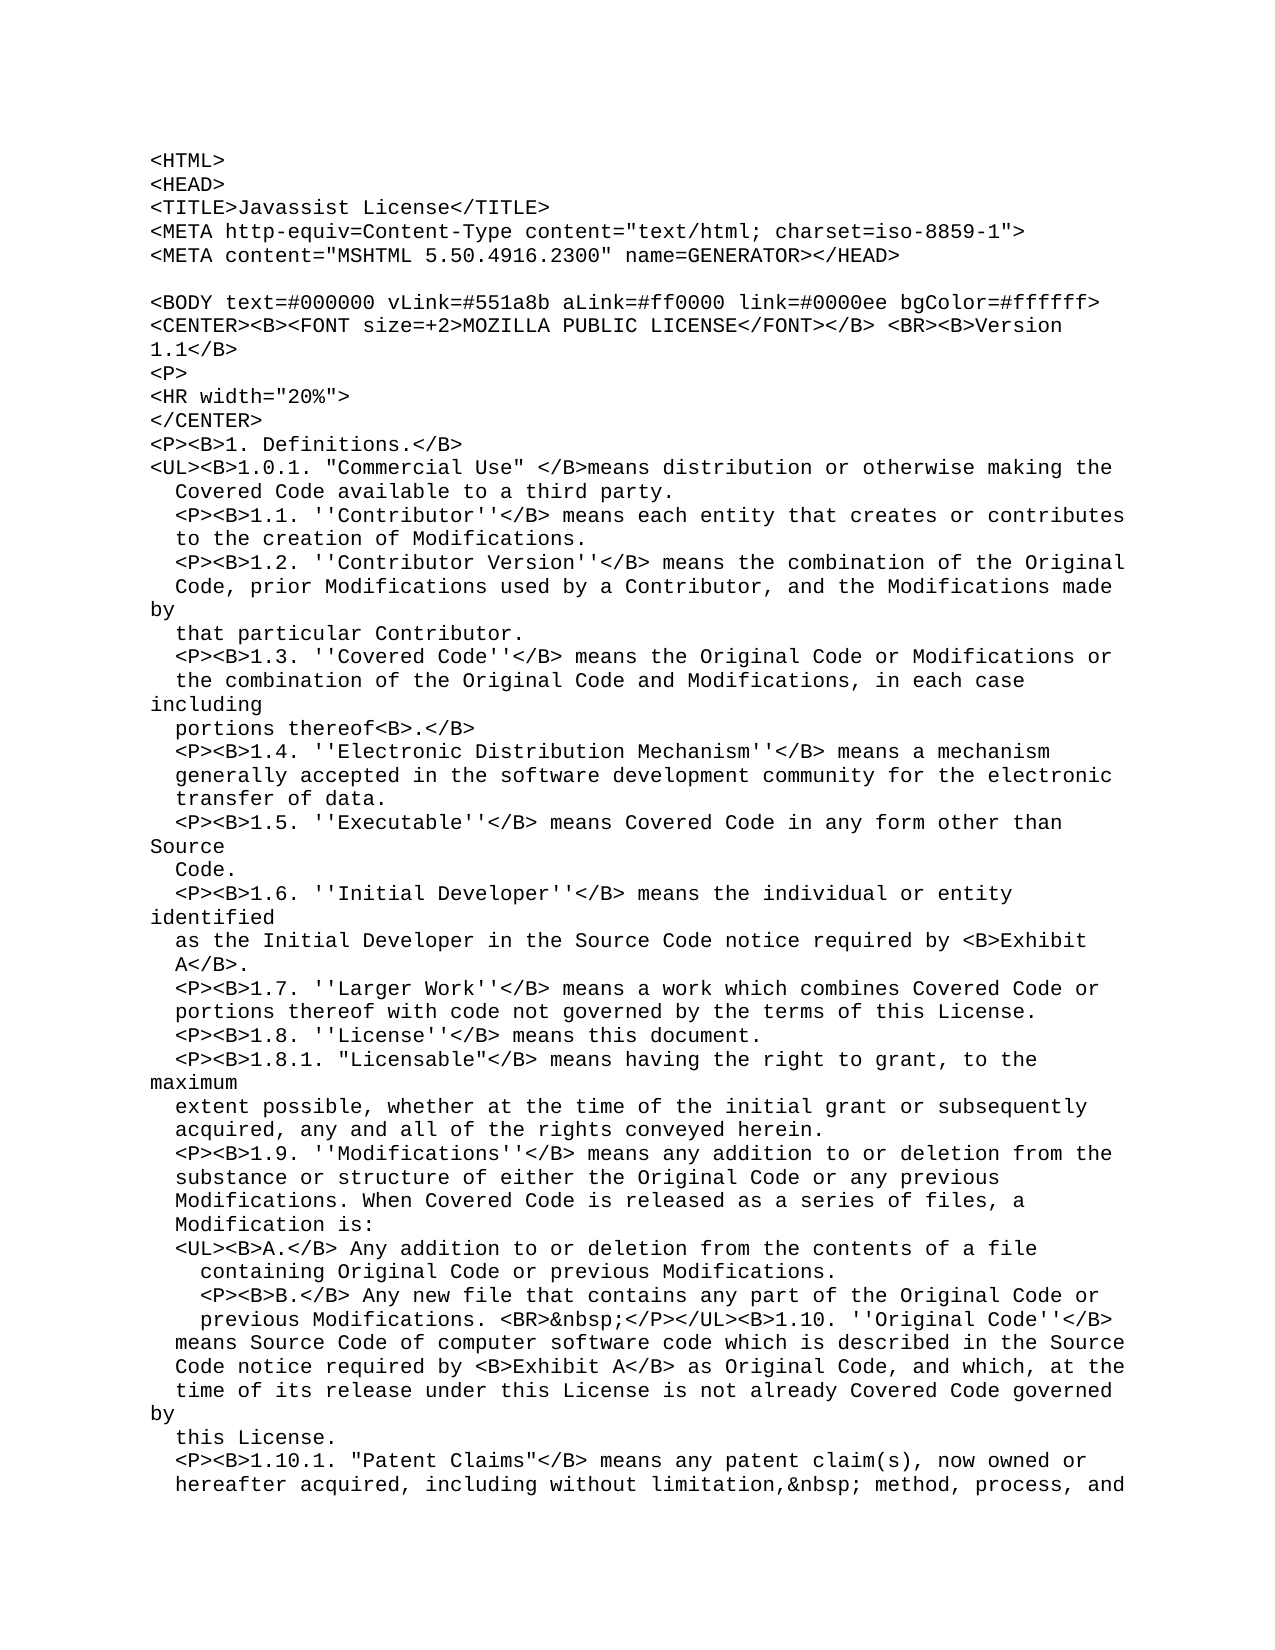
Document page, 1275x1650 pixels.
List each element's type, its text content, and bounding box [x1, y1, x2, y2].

text <P><B>1.6. ''Initial Developer''</B> means the individual or entity identified [150, 883, 1125, 930]
text to the creation of Modifications. [150, 528, 1125, 552]
text hereafter acquired, including without limitation,&nbsp; method, process, and [150, 1474, 1125, 1498]
text Modification is: [150, 1214, 1125, 1238]
text <P><B>1.1. ''Contributor''</B> means each entity that creates or contributes [150, 505, 1125, 528]
text means Source Code of computer software code which is described in the Source [150, 1332, 1125, 1356]
text Modifications. When Covered Code is released as a series of files, a [150, 1190, 1125, 1214]
text </CENTER> [150, 410, 1125, 434]
text the combination of the Original Code and Modifications, in each case including [150, 670, 1125, 717]
text Code. [150, 859, 1125, 883]
text previous Modifications. <BR>&nbsp;</P></UL><B>1.10. ''Original Code''</B> [150, 1309, 1125, 1332]
text portions thereof<B>.</B> [150, 717, 1125, 741]
text <P><B>1.8.1. "Licensable"</B> means having the right to grant, to the maximum [150, 1048, 1125, 1096]
text Code, prior Modifications used by a Contributor, and the Modifications made by [150, 576, 1125, 623]
text portions thereof with code not governed by the terms of this License. [150, 1001, 1125, 1025]
text <P><B>1.3. ''Covered Code''</B> means the Original Code or Modifications or [150, 647, 1125, 670]
text generally accepted in the software development community for the electronic [150, 765, 1125, 788]
text <META content="MSHTML 5.50.4916.2300" name=GENERATOR></HEAD> [150, 244, 1125, 268]
text acquired, any and all of the rights conveyed herein. [150, 1119, 1125, 1143]
text <UL><B>A.</B> Any addition to or deletion from the contents of a file [150, 1238, 1125, 1261]
text <P><B>1.8. ''License''</B> means this document. [150, 1025, 1125, 1048]
text transfer of data. [150, 788, 1125, 812]
text as the Initial Developer in the Source Code notice required by <B>Exhibit [150, 930, 1125, 954]
text extent possible, whether at the time of the initial grant or subsequently [150, 1096, 1125, 1119]
text <HEAD> [150, 174, 1125, 197]
text <P><B>1.5. ''Executable''</B> means Covered Code in any form other than Source [150, 812, 1125, 859]
text A</B>. [150, 954, 1125, 978]
text <BODY text=#000000 vLink=#551a8b aLink=#ff0000 link=#0000ee bgColor=#ffffff> [150, 292, 1125, 316]
text this License. [150, 1427, 1125, 1451]
text Code notice required by <B>Exhibit A</B> as Original Code, and which, at the [150, 1356, 1125, 1379]
text <P><B>1.2. ''Contributor Version''</B> means the combination of the Original [150, 552, 1125, 576]
text <META http-equiv=Content-Type content="text/html; charset=iso-8859-1"> [150, 221, 1125, 244]
text 1.1</B> [150, 339, 1125, 363]
text <P><B>1.7. ''Larger Work''</B> means a work which combines Covered Code or [150, 978, 1125, 1001]
text <UL><B>1.0.1. "Commercial Use" </B>means distribution or otherwise making the [150, 457, 1125, 481]
text <HR width="20%"> [150, 386, 1125, 410]
text <P><B>1.10.1. "Patent Claims"</B> means any patent claim(s), now owned or [150, 1451, 1125, 1474]
text <P><B>B.</B> Any new file that contains any part of the Original Code or [150, 1285, 1125, 1309]
text time of its release under this License is not already Covered Code governed by [150, 1379, 1125, 1427]
text <CENTER><B><FONT size=+2>MOZILLA PUBLIC LICENSE</FONT></B> <BR><B>Version [150, 316, 1125, 339]
text Covered Code available to a third party. [150, 481, 1125, 505]
text <P><B>1.4. ''Electronic Distribution Mechanism''</B> means a mechanism [150, 741, 1125, 765]
text <TITLE>Javassist License</TITLE> [150, 197, 1125, 221]
text containing Original Code or previous Modifications. [150, 1261, 1125, 1285]
text that particular Contributor. [150, 623, 1125, 647]
text <P> [150, 363, 1125, 386]
text <P><B>1. Definitions.</B> [150, 434, 1125, 457]
text <P><B>1.9. ''Modifications''</B> means any addition to or deletion from the [150, 1143, 1125, 1167]
text <HTML> [150, 150, 1125, 174]
text substance or structure of either the Original Code or any previous [150, 1167, 1125, 1190]
